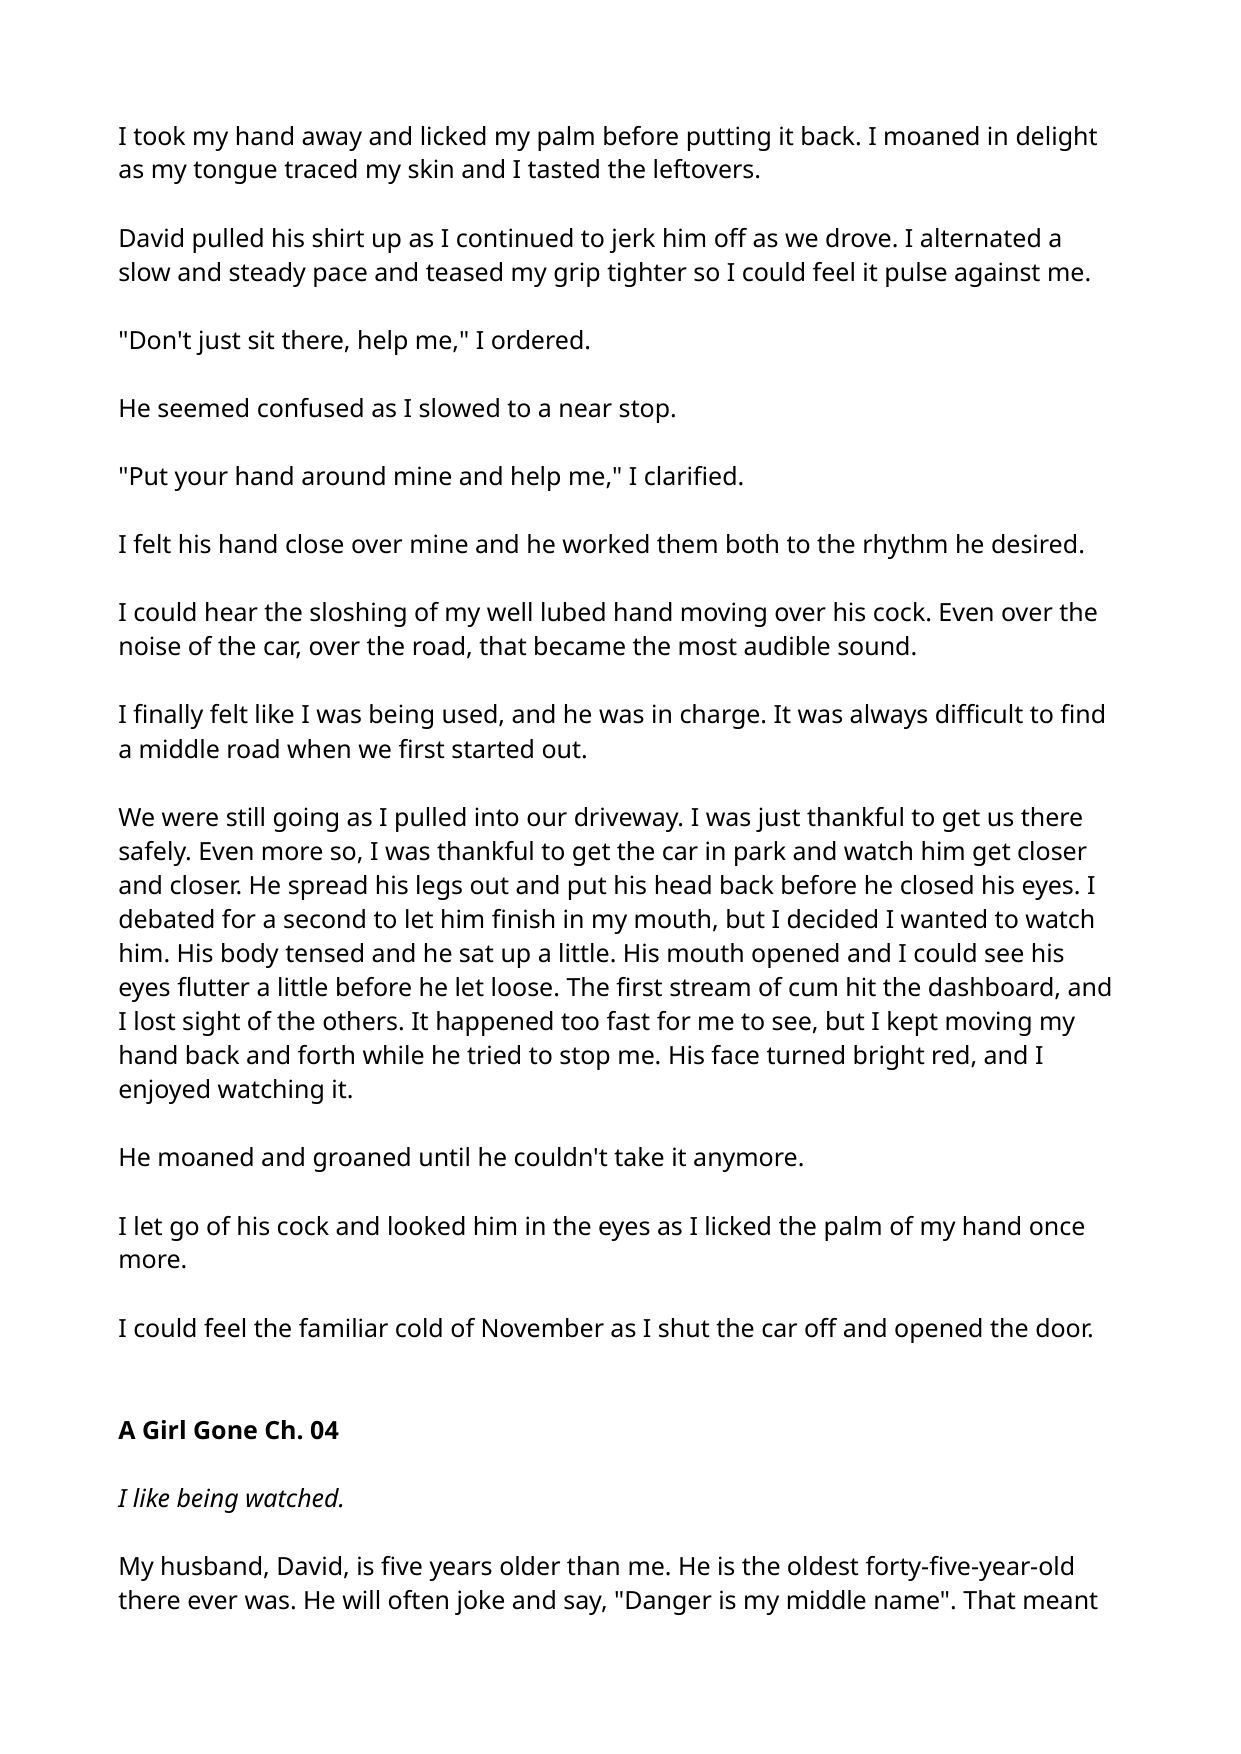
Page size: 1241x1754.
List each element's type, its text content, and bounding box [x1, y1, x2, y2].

text David pulled his shirt up as I continued to jerk him off as we drove. I alternated a slow and steady pace and teased my grip tighter so I could feel it pulse against me. [118, 220, 1122, 288]
text I like being watched. [118, 1481, 1122, 1515]
text I could feel the familiar cold of November as I shut the car off and opened the door. [118, 1310, 1122, 1344]
text I let go of his cock and looked him in the eyes as I licked the palm of my hand once more. [118, 1208, 1122, 1276]
text He seemed confused as I slowed to a near stop. [118, 391, 1122, 425]
text I could hear the sloshing of my well lubed hand moving over his cock. Even over the noise of the car, over the road, that became the most audible sound. [118, 595, 1122, 663]
text We were still going as I pulled into our driveway. I was just thankful to get us there safely. Even more so, I was thankful to get the car in park and watch him get closer and closer. He spread his legs out and put his head back before he closed his eyes. I debated for a second to let him finish in my mouth, but I decided I wanted to watch him. His body tensed and he sat up a little. His mouth opened and I could see his eyes flutter a little before he let loose. The first stream of cum hit the dashboard, and I lost sight of the others. It happened too fast for me to see, but I kept moving my hand back and forth while he tried to stop me. His face turned bright red, and I enjoyed watching it. [118, 799, 1122, 1106]
text A Girl Gone Ch. 04 [118, 1412, 1122, 1447]
text "Don't just sit there, help me," I ordered. [118, 322, 1122, 357]
text I finally felt like I was being used, and he was in charge. It was always difficult to find a middle road when we first started out. [118, 697, 1122, 765]
text "Put your hand around mine and help me," I clarified. [118, 459, 1122, 493]
text I felt his hand close over mine and he worked them both to the rhythm he desired. [118, 527, 1122, 561]
text I took my hand away and licked my palm before putting it back. I moaned in delight as my tongue traced my skin and I tasted the leftovers. [118, 118, 1122, 186]
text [118, 1549, 1122, 1617]
text He moaned and groaned until he couldn't take it anymore. [118, 1140, 1122, 1174]
